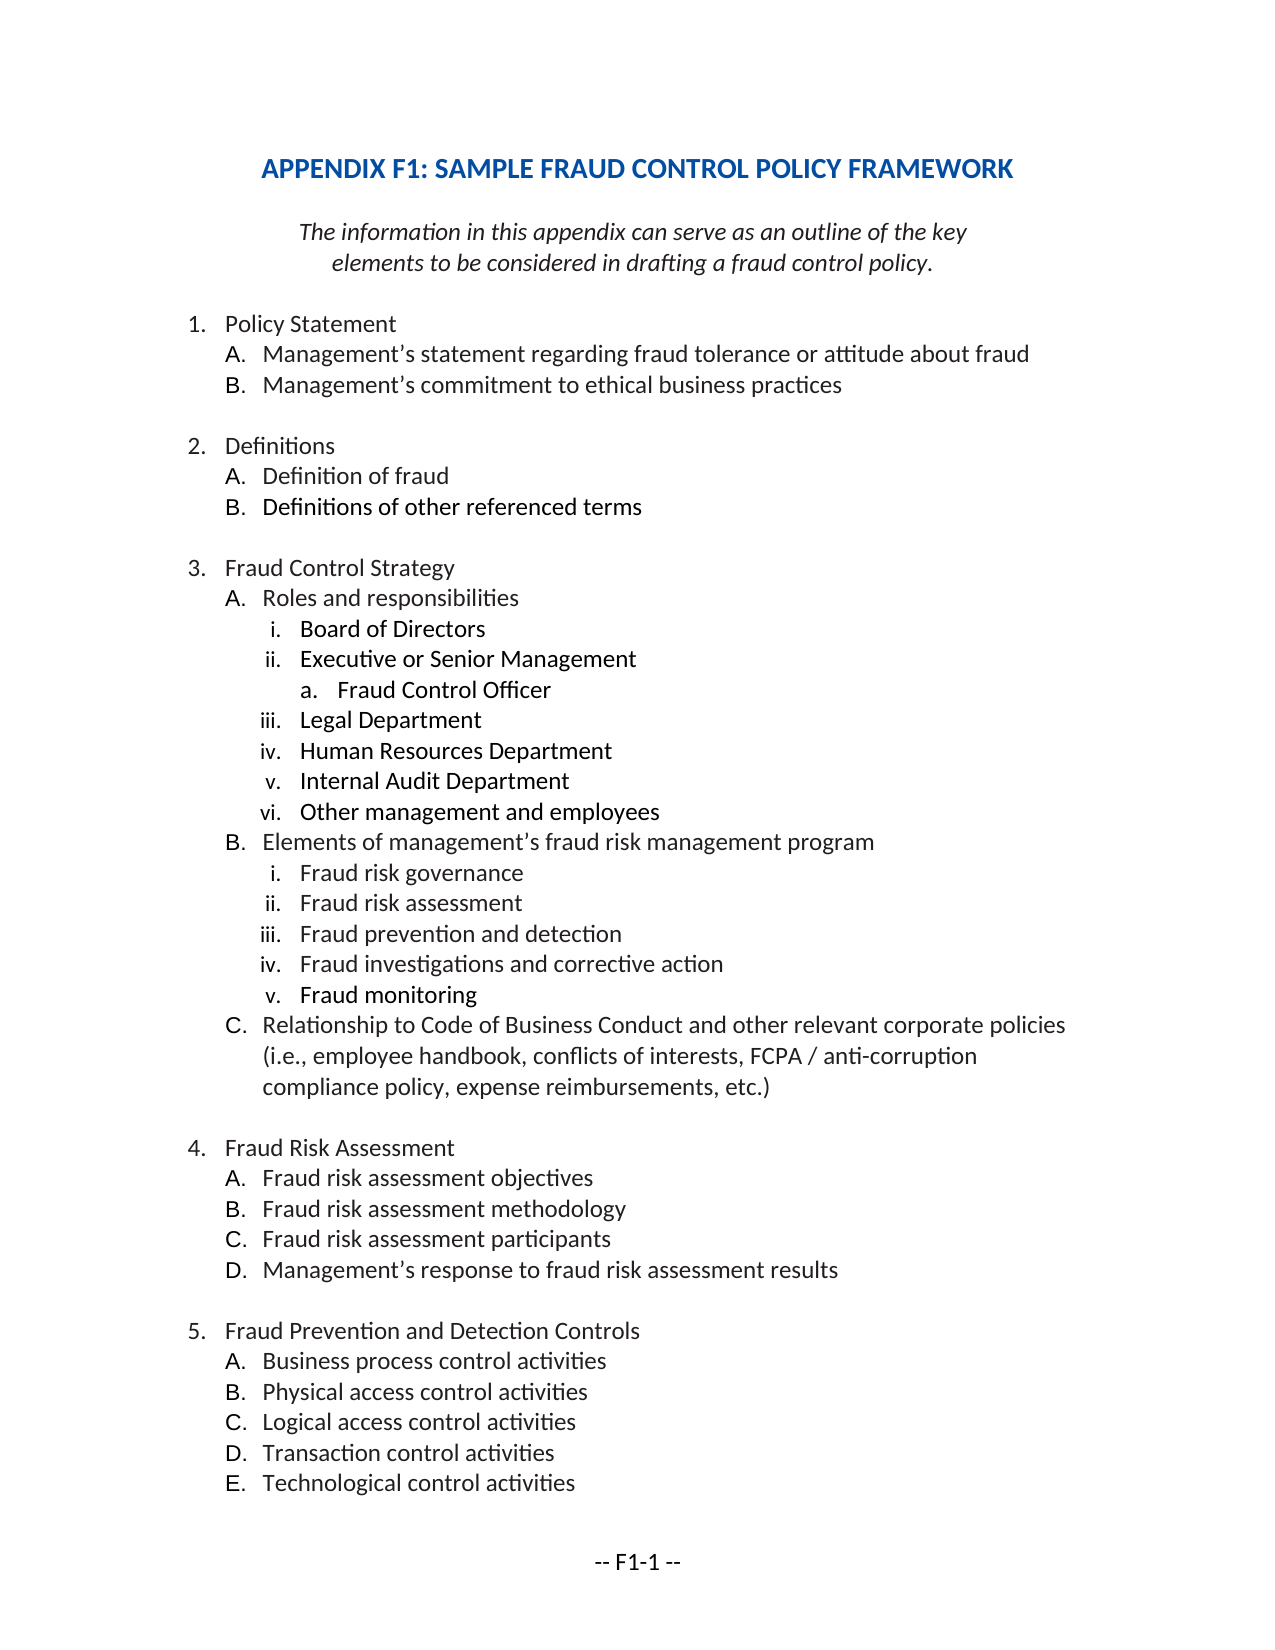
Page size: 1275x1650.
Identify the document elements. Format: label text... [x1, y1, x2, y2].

list Logical access control activities [225, 1406, 1087, 1437]
list Definition of fraud [225, 460, 1087, 491]
text The information in this appendix can serve as an outline of the key elements to be considered in drafting a fraud control policy. [253, 216, 1012, 277]
list Fraud risk assessment methodology [225, 1193, 1087, 1223]
list Fraud Prevention and Detection Controls [187, 1315, 1087, 1345]
list Fraud Control Strategy [187, 552, 1087, 582]
list Definitions [187, 430, 1087, 460]
list Fraud risk assessment participants [225, 1223, 1087, 1254]
text APPENDIX F1: Sample Fraud Control Policy Framework [187, 150, 1087, 186]
list Roles and responsibilities [225, 582, 1087, 613]
list Fraud risk assessment [281, 888, 1087, 918]
list Other management and employees [281, 796, 1087, 827]
list Fraud prevention and detection [281, 918, 1087, 949]
list Management’s response to fraud risk assessment results [225, 1254, 1087, 1284]
list Definitions of other referenced terms [225, 491, 1087, 521]
list Internal Audit Department [281, 766, 1087, 796]
list Human Resources Department [281, 735, 1087, 766]
list Fraud risk assessment objectives [225, 1162, 1087, 1193]
list Business process control activities [225, 1345, 1087, 1376]
list Management’s commitment to ethical business practices [225, 369, 1087, 399]
list Executive or Senior Management [281, 643, 1087, 674]
list Fraud risk governance [281, 857, 1087, 888]
list Relationship to Code of Business Conduct and other relevant corporate policies (i.e., employee handbook, conflicts of interests, FCPA / anti-corruption compliance policy, expense reimbursements, etc.) [225, 1010, 1087, 1101]
list Technological control activities [225, 1467, 1087, 1498]
list Policy Statement [187, 308, 1087, 338]
list Fraud monitoring [281, 979, 1087, 1010]
list Transaction control activities [225, 1437, 1087, 1467]
list Legal Department [281, 704, 1087, 735]
list Fraud Control Officer [300, 674, 1087, 704]
list Physical access control activities [225, 1376, 1087, 1406]
list Fraud Risk Assessment [187, 1132, 1087, 1162]
list Elements of management’s fraud risk management program [225, 827, 1087, 857]
list Board of Directors [281, 613, 1087, 643]
list Fraud investigations and corrective action [281, 949, 1087, 979]
list Management’s statement regarding fraud tolerance or attitude about fraud [225, 338, 1087, 369]
